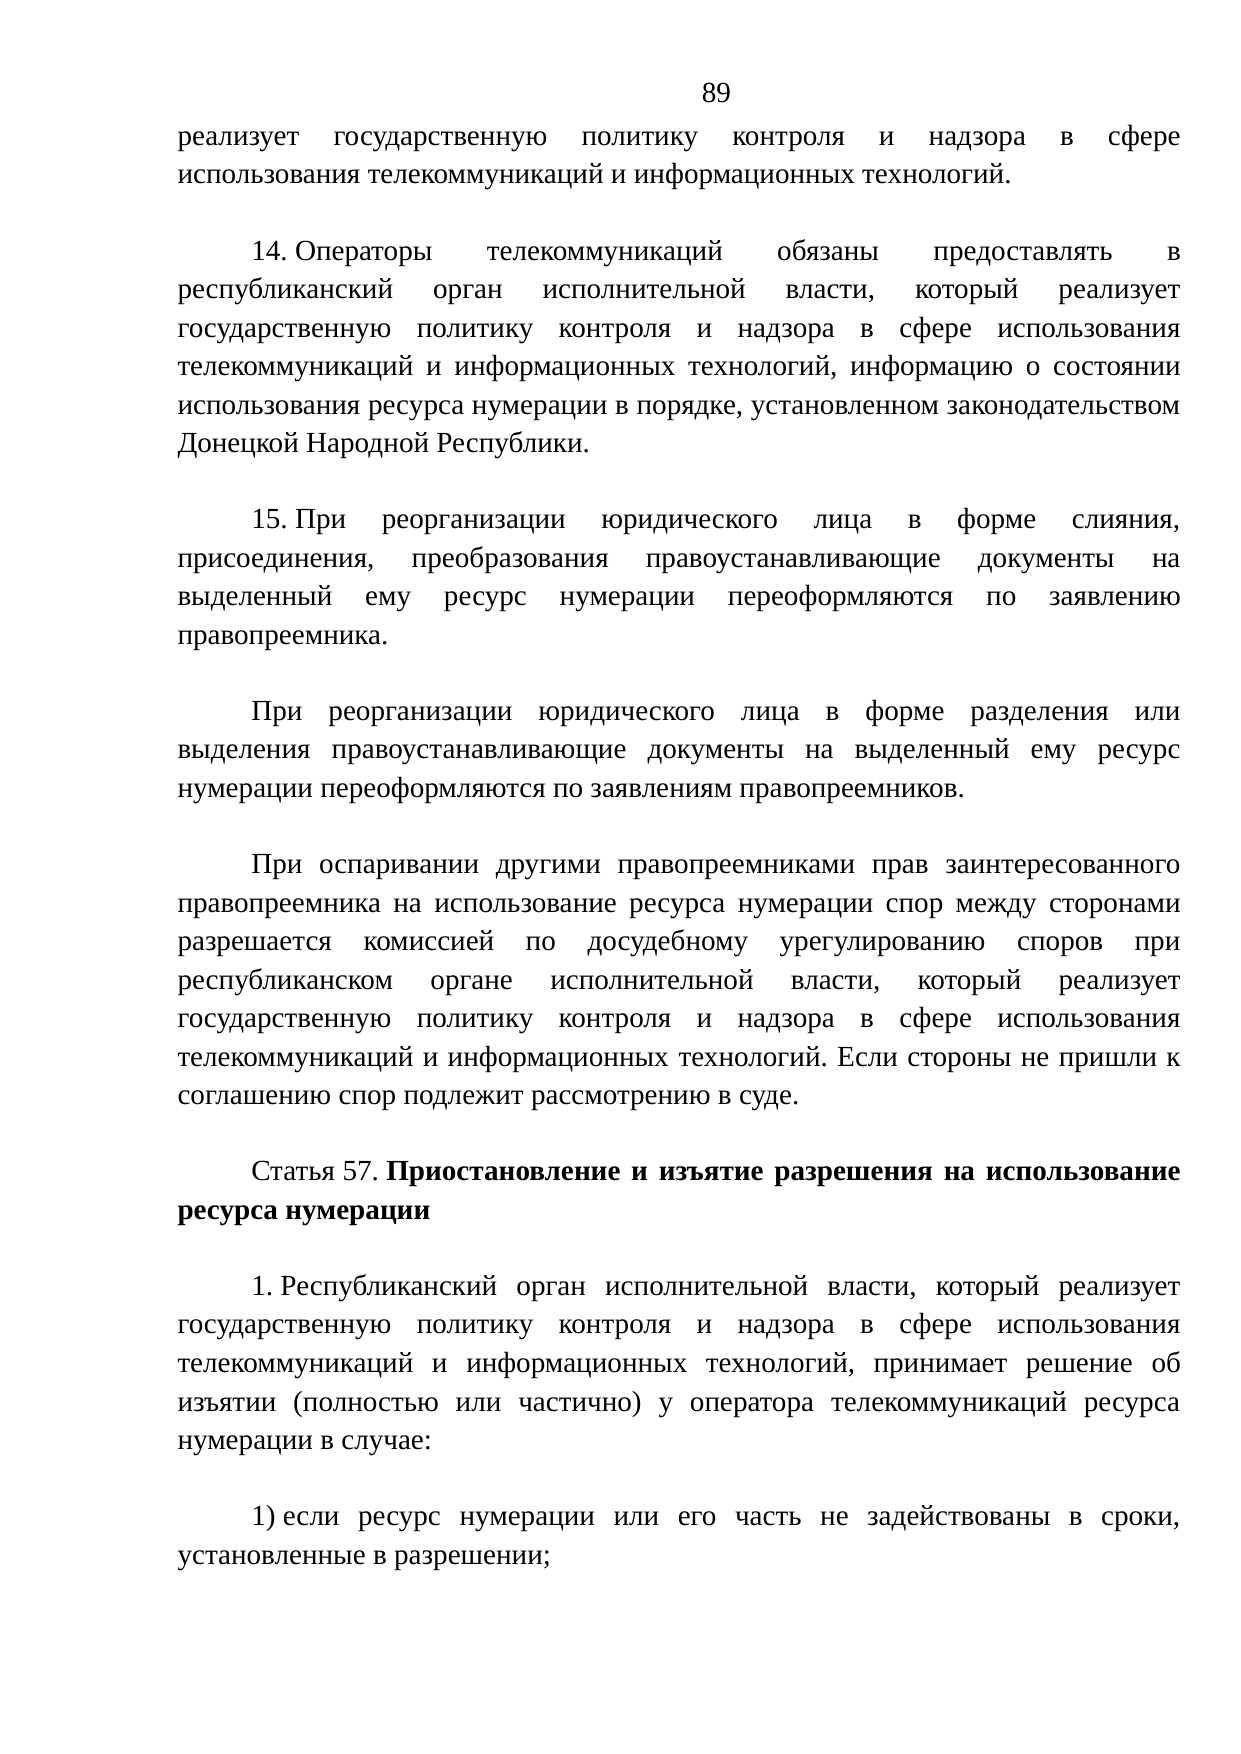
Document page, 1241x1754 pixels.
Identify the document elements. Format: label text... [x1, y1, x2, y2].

text 15. При реорганизации юридического лица в форме слияния, присоединения, преобразования правоустанавливающие документы на выделенный ему ресурс нумерации переоформляются по заявлению правопреемника. [177, 501, 1181, 651]
text 14. Операторы телекоммуникаций обязаны предоставлять в республиканский орган исполнительной власти, который реализует государственную политику контроля и надзора в сфере использования телекоммуникаций и информационных технологий, информацию о состоянии использования ресурса нумерации в порядке, установленном законодательством Донецкой Народной Республики. [177, 233, 1181, 459]
text При оспаривании другими правопреемниками прав заинтересованного правопреемника на использование ресурса нумерации спор между сторонами разрешается комиссией по досудебному урегулированию споров при республиканском органе исполнительной власти, который реализует государственную политику контроля и надзора в сфере использования телекоммуникаций и информационных технологий. Если стороны не пришли к соглашению спор подлежит рассмотрению в суде. [177, 846, 1181, 1111]
subtitle Статья 57. Приостановление и изъятие разрешения на использование ресурса нумерации [177, 1153, 1181, 1226]
text При реорганизации юридического лица в форме разделения или выделения правоустанавливающие документы на выделенный ему ресурс нумерации переоформляются по заявлениям правопреемников. [177, 693, 1181, 804]
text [177, 118, 1181, 190]
text 1. Республиканский орган исполнительной власти, который реализует государственную политику контроля и надзора в сфере использования телекоммуникаций и информационных технологий, принимает решение об изъятии (полностью или частично) у оператора телекоммуникаций ресурса нумерации в случае: [177, 1268, 1181, 1456]
text 1) если ресурс нумерации или его часть не задействованы в сроки, установленные в разрешении; [177, 1498, 1181, 1570]
